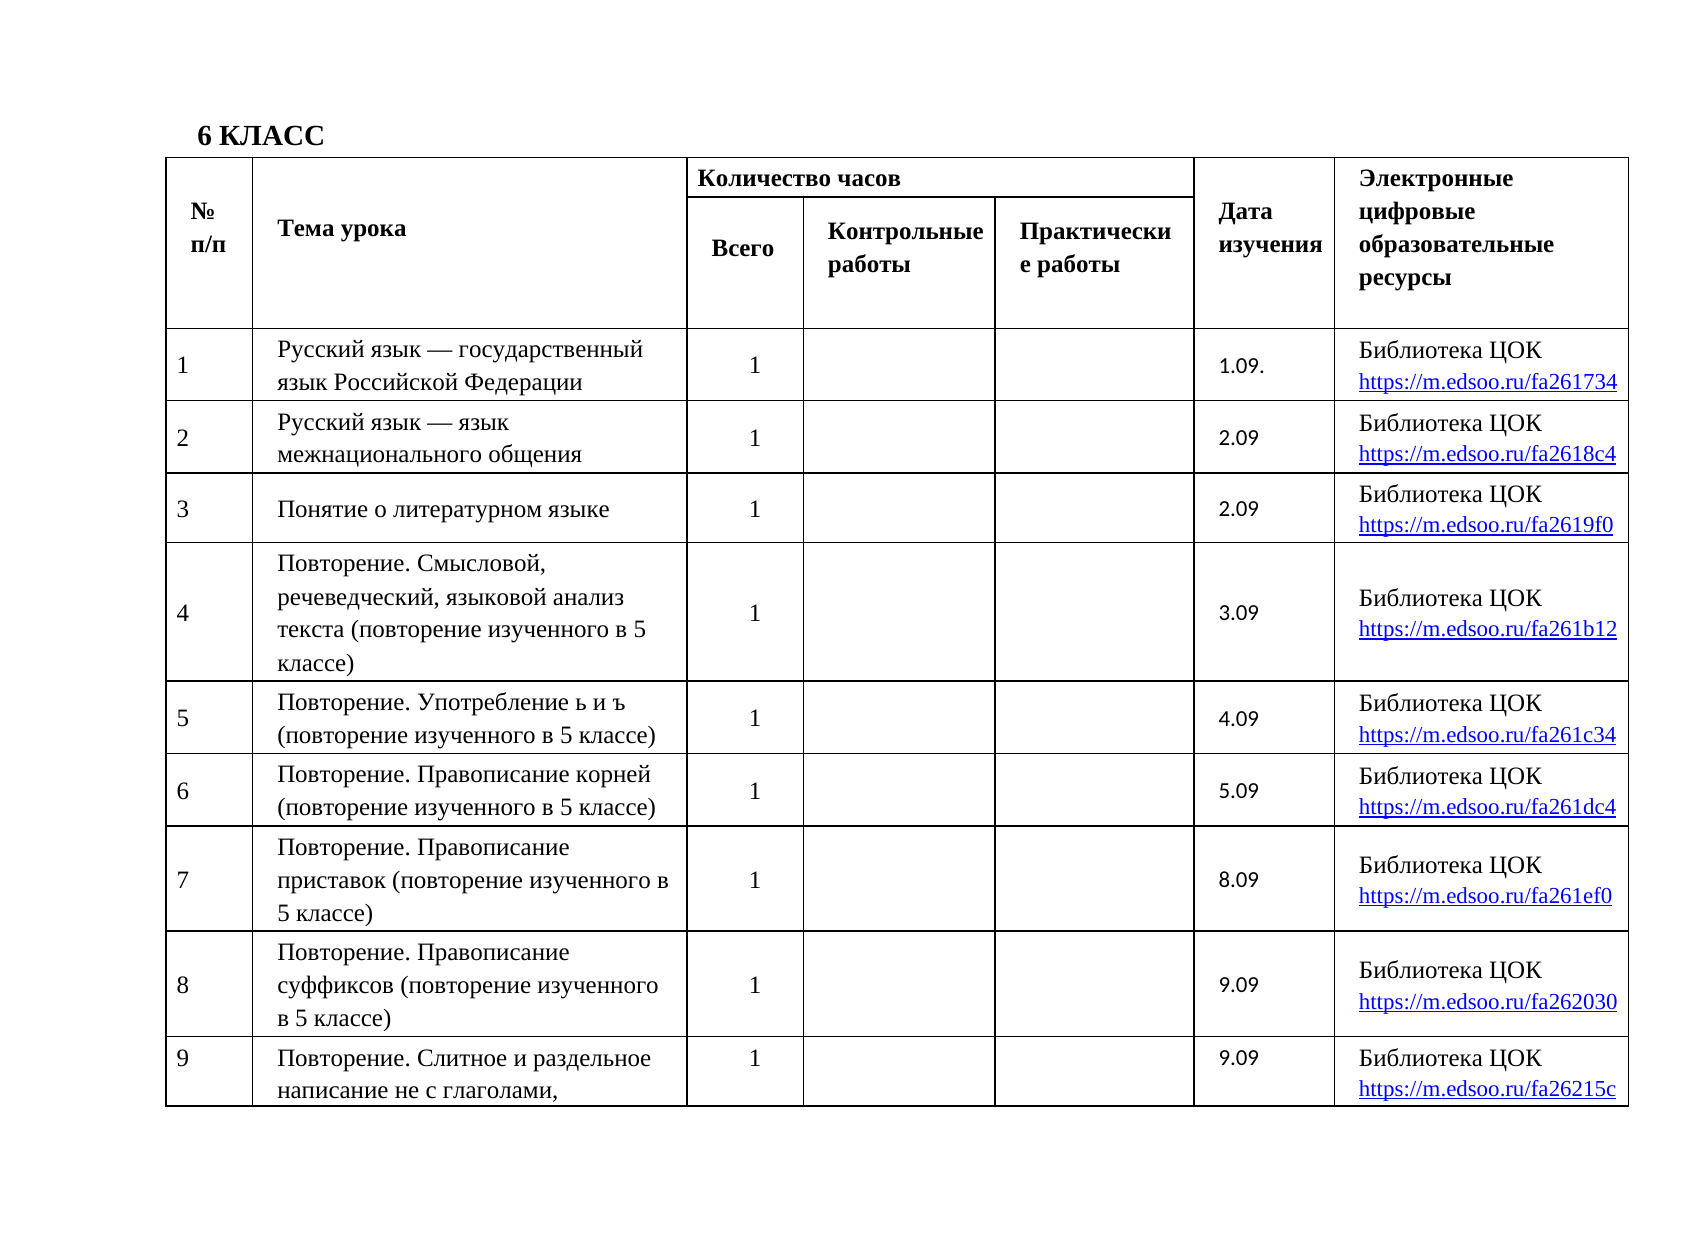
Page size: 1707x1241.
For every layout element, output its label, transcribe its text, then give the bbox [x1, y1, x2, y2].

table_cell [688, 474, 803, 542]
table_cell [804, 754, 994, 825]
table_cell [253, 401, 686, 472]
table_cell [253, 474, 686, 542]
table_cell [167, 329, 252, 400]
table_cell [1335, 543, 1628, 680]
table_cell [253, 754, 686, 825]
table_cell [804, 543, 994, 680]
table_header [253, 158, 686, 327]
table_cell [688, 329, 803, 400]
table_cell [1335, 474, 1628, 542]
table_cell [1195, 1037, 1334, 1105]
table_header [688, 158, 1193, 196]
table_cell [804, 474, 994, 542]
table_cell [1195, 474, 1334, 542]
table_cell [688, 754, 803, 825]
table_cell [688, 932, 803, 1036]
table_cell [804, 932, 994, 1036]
text 6 КЛАСС [190, 118, 1618, 152]
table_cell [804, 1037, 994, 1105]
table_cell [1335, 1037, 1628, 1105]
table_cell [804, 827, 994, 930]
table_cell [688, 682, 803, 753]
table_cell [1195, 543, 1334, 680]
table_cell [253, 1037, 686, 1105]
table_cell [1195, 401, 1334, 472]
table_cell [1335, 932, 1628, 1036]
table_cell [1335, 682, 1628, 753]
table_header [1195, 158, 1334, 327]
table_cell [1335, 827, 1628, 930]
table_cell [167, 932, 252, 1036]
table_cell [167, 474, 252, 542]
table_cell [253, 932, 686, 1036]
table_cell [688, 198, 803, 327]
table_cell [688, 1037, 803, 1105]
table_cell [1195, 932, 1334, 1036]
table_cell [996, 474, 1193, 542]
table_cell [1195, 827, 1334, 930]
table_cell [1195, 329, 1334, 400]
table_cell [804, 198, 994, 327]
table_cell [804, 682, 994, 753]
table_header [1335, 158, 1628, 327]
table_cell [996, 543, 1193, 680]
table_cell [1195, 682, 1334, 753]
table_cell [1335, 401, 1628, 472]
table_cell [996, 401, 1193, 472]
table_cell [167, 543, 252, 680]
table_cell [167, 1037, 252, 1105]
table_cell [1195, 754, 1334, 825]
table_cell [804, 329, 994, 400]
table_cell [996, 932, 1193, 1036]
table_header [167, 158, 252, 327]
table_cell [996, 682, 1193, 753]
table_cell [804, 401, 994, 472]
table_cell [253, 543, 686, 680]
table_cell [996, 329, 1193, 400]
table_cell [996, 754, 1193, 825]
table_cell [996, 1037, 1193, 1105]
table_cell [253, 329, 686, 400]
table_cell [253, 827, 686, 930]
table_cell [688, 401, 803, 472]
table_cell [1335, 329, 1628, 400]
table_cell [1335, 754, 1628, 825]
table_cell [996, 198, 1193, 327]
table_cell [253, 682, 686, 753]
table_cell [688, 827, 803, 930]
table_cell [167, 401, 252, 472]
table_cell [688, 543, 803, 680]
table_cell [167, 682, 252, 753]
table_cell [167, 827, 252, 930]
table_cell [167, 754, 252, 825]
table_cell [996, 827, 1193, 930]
